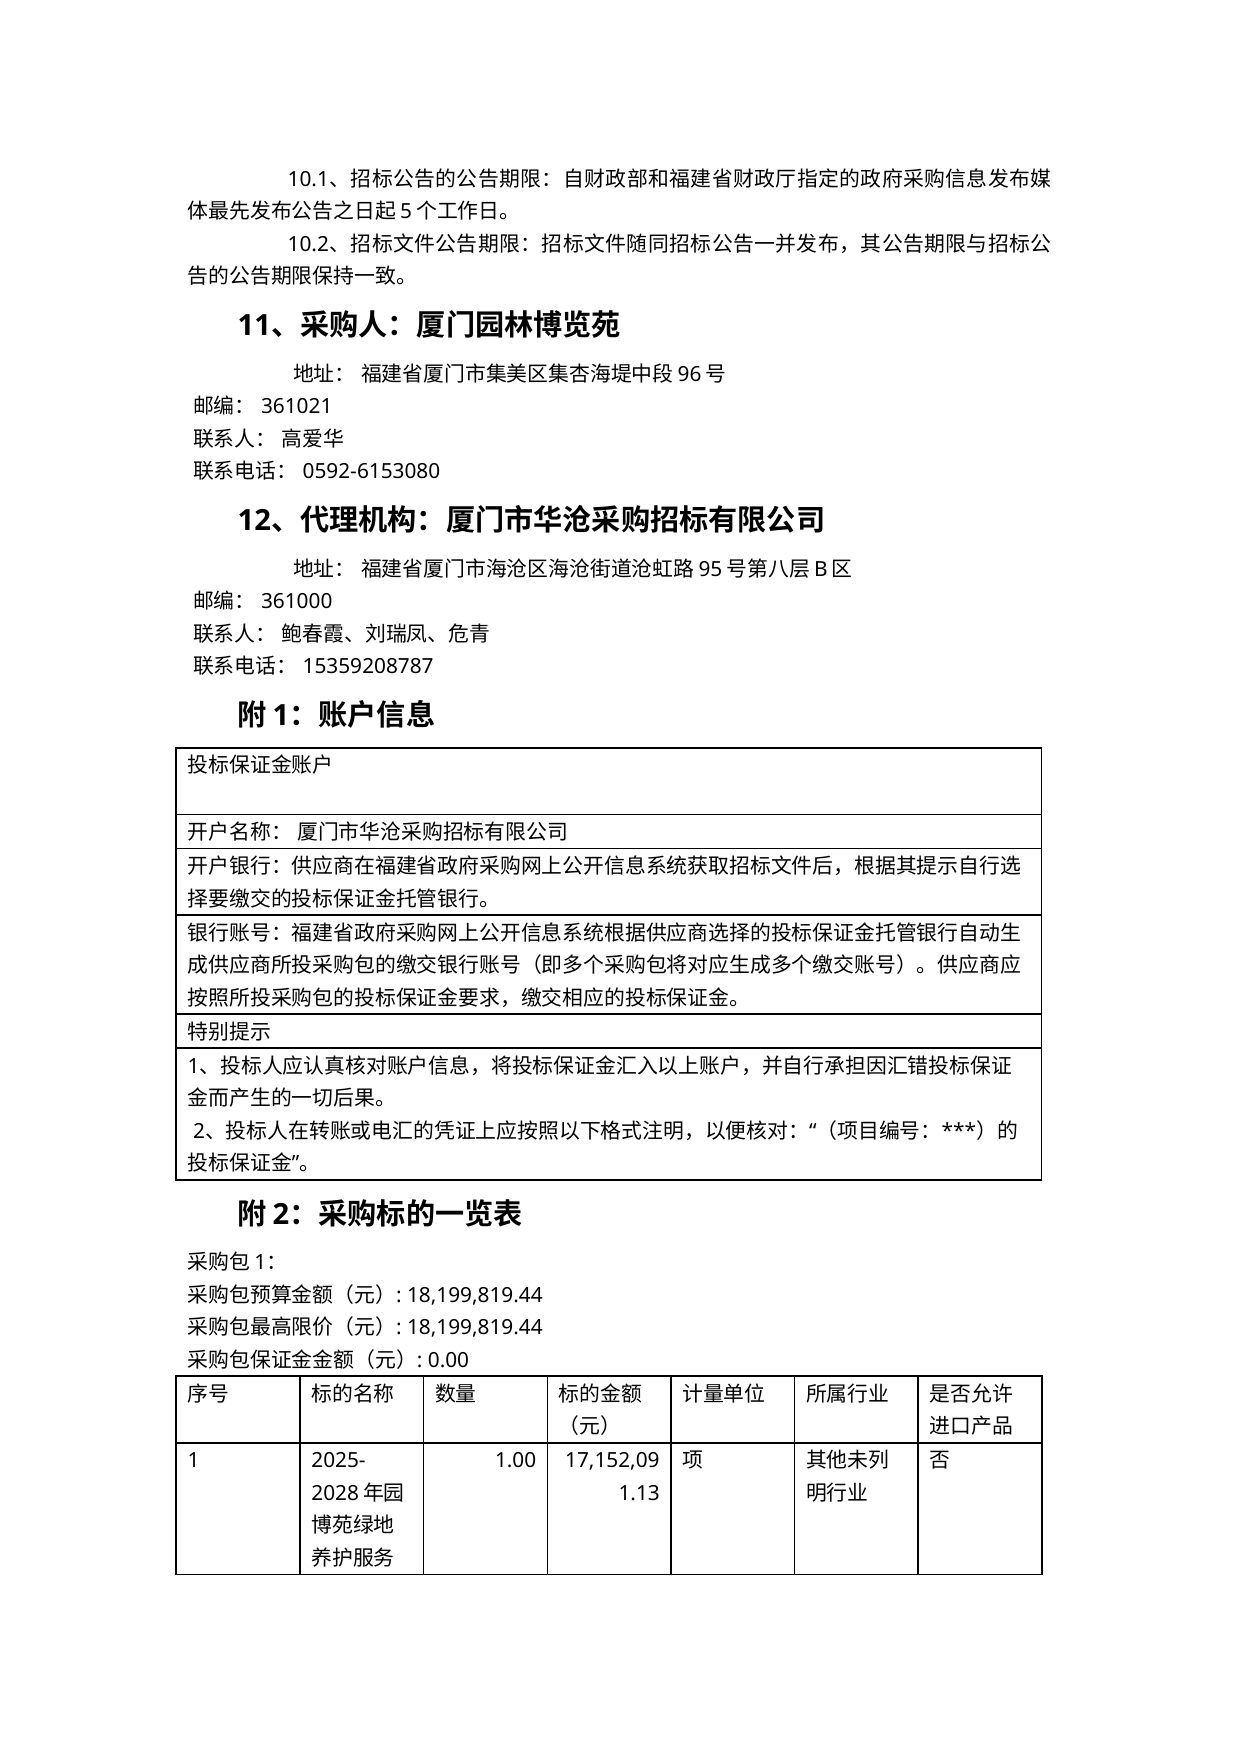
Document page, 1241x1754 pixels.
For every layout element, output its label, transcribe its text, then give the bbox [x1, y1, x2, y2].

text 附2：采购标的一览表 [187, 1180, 1053, 1245]
table_header 序号 [177, 1377, 299, 1442]
table_cell 开户名称： 厦门市华沧采购招标有限公司 [177, 815, 1041, 848]
table_header 所属行业 [795, 1377, 917, 1442]
table_header 标的名称 [301, 1377, 423, 1442]
table_cell 1、投标人应认真核对账户信息，将投标保证金汇入以上账户，并自行承担因汇错投标保证金而产生的一切后果。 2、投标人在转账或电汇的凭证上应按照以下格式注明，以便核对：“（项目编号：***）的投标保证金”。 [177, 1049, 1041, 1179]
text 联系电话： 0592-6153080 [187, 454, 1053, 487]
text 附1：账户信息 [187, 682, 1053, 747]
text 联系电话： 15359208787 [187, 649, 1053, 682]
table_cell 项 [672, 1444, 794, 1573]
table_cell 银行账号：福建省政府采购网上公开信息系统根据供应商选择的投标保证金托管银行自动生成供应商所投采购包的缴交银行账号（即多个采购包将对应生成多个缴交账号）。供应商应按照所投采购包的投标保证金要求，缴交相应的投标保证金。 [177, 916, 1041, 1013]
table_header 是否允许进口产品 [919, 1377, 1041, 1442]
table_header 计量单位 [672, 1377, 794, 1442]
table_header 标的金额 （元） [548, 1377, 670, 1442]
text 采购包保证金金额（元）: 0.00 [187, 1343, 1053, 1375]
text 联系人： 高爱华 [187, 422, 1053, 454]
text 地址： 福建省厦门市集美区集杏海堤中段96号 [187, 357, 1053, 389]
text 10.2、招标文件公告期限：招标文件随同招标公告一并发布，其公告期限与招标公告的公告期限保持一致。 [187, 227, 1053, 292]
table_header 数量 [424, 1377, 547, 1442]
table_cell 特别提示 [177, 1015, 1041, 1047]
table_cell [301, 1444, 423, 1573]
table_cell 1 [177, 1444, 299, 1573]
text 邮编： 361021 [187, 389, 1053, 422]
table_cell 1.00 [424, 1444, 547, 1573]
text 联系人： 鲍春霞、刘瑞凤、危青 [187, 617, 1053, 649]
text 邮编： 361000 [187, 584, 1053, 617]
text 11、采购人：厦门园林博览苑 [187, 292, 1053, 357]
table_header 投标保证金账户 [177, 749, 1041, 813]
table_cell 17,152,091.13 [548, 1444, 670, 1573]
text 10.1、招标公告的公告期限：自财政部和福建省财政厅指定的政府采购信息发布媒体最先发布公告之日起5个工作日。 [187, 162, 1053, 227]
table_cell 否 [919, 1444, 1041, 1573]
text 12、代理机构：厦门市华沧采购招标有限公司 [187, 487, 1053, 552]
text 采购包预算金额（元）: 18,199,819.44 [187, 1278, 1053, 1310]
text 采购包1： [187, 1245, 1053, 1278]
table_cell 其他未列明行业 [795, 1444, 917, 1573]
text 地址： 福建省厦门市海沧区海沧街道沧虹路95号第八层B区 [187, 552, 1053, 584]
table_cell 开户银行：供应商在福建省政府采购网上公开信息系统获取招标文件后，根据其提示自行选择要缴交的投标保证金托管银行。 [177, 849, 1041, 914]
text 采购包最高限价（元）: 18,199,819.44 [187, 1310, 1053, 1343]
